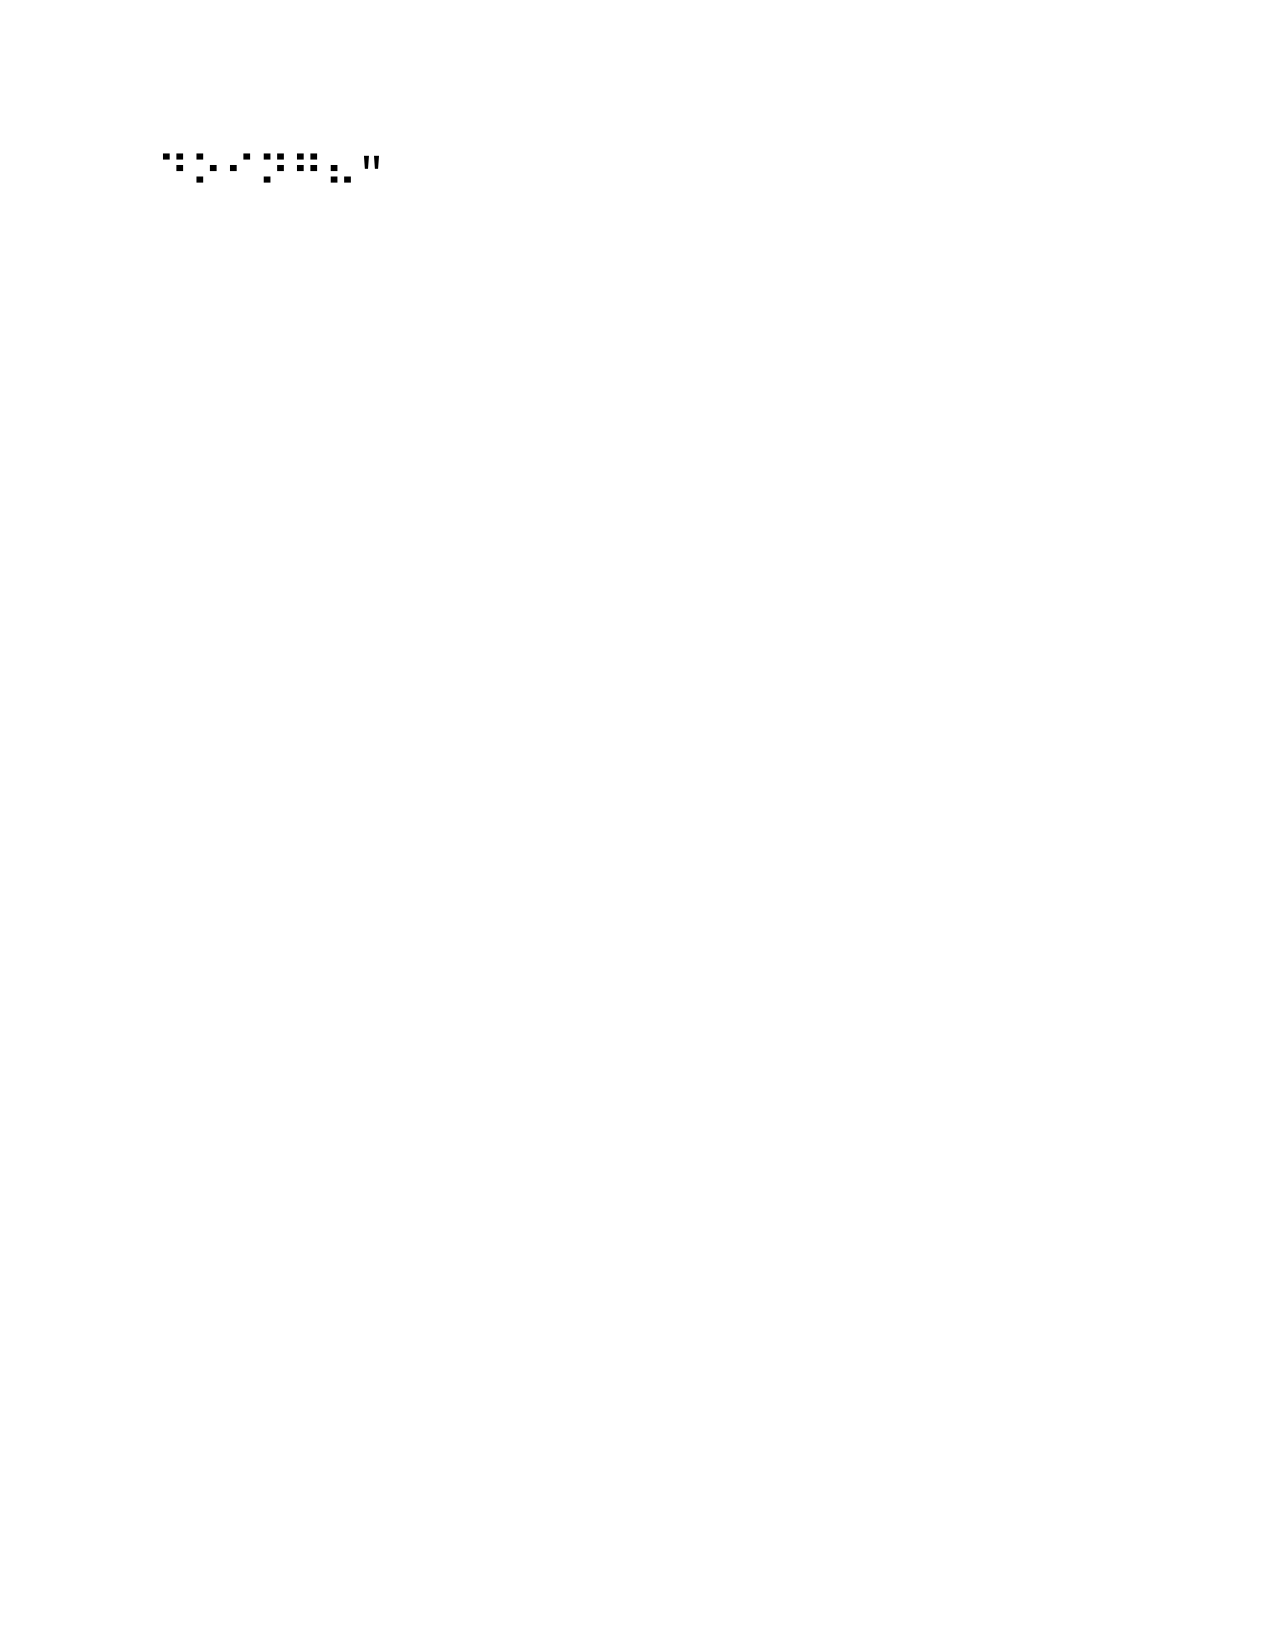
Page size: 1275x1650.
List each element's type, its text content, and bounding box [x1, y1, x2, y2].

text ⠙⠕⠊⠝⠛⠦" [156, 142, 1129, 199]
